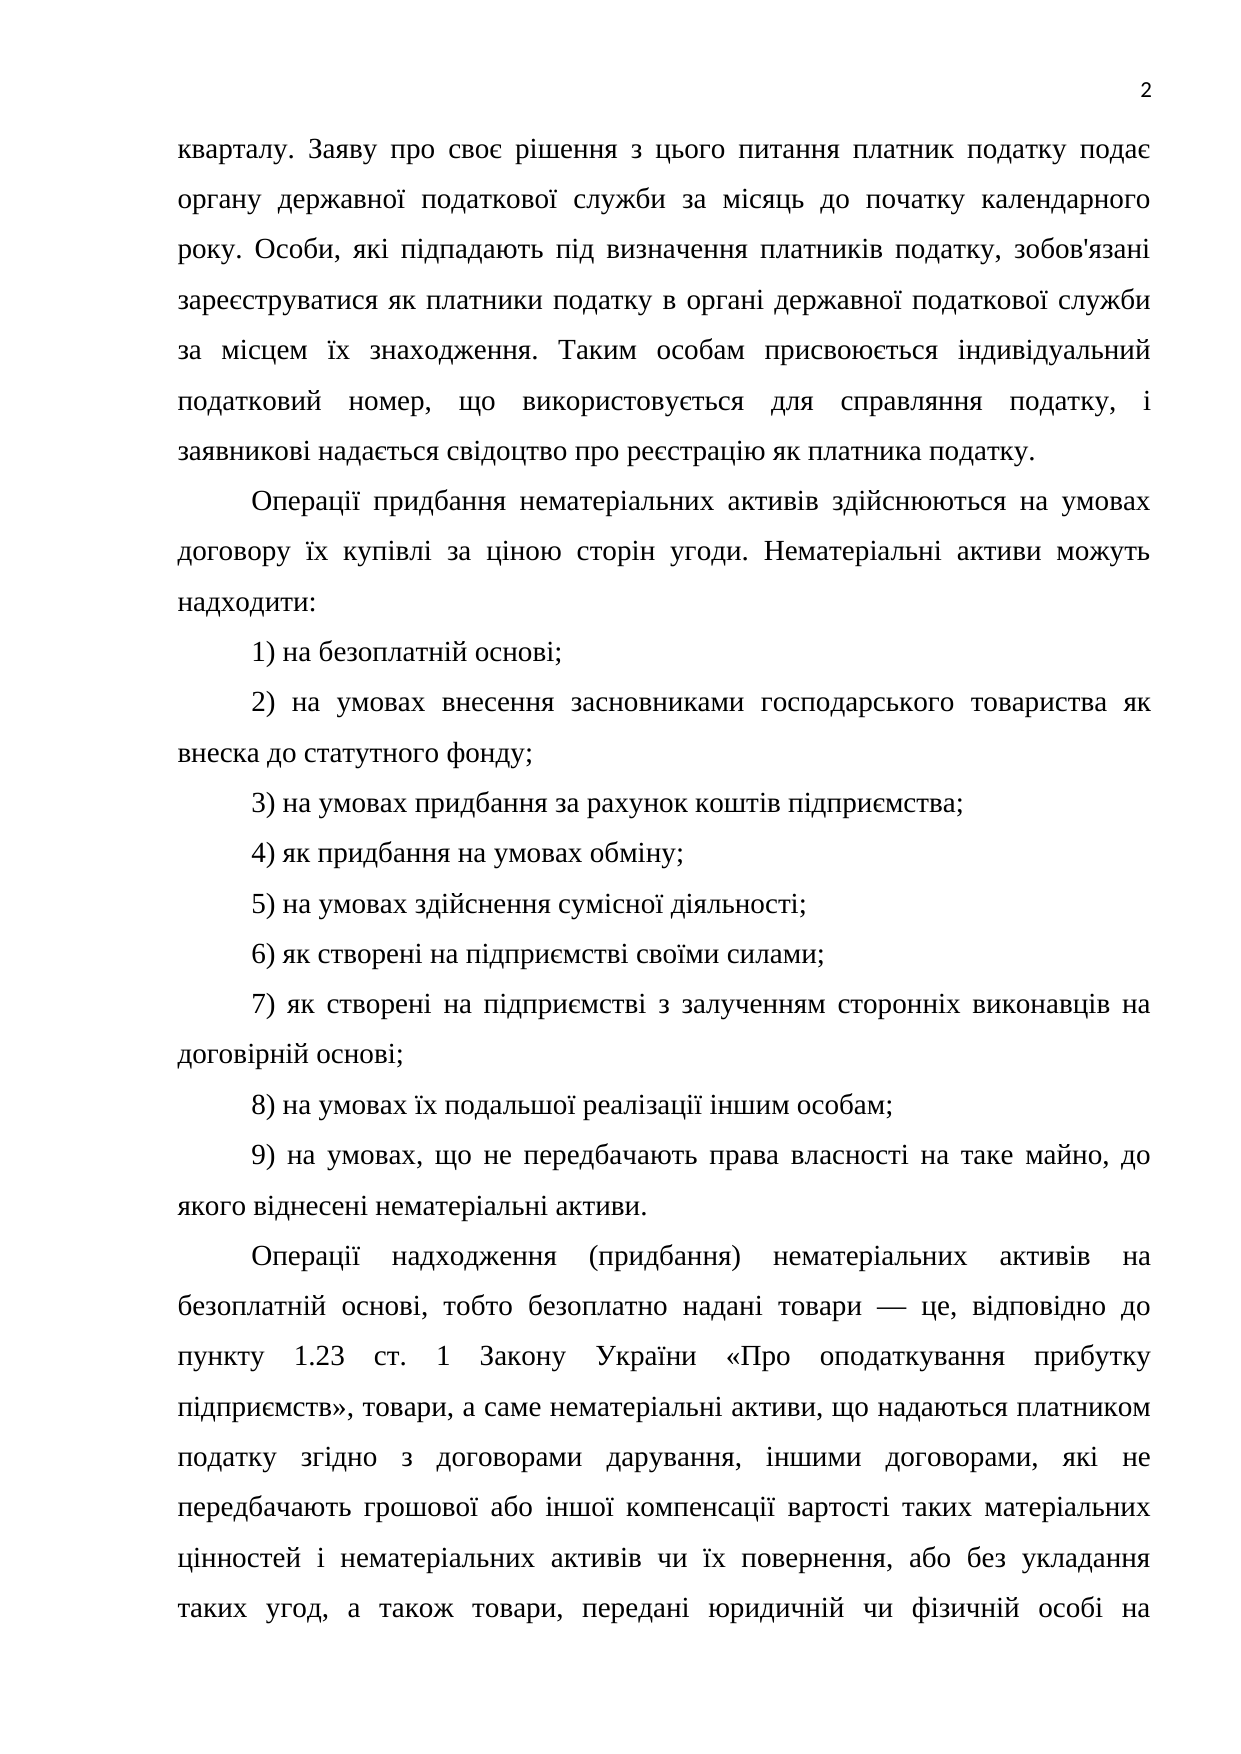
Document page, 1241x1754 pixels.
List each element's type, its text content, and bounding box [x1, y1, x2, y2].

text Операції придбання нематеріальних активів здійснюються на умовах договору їх купівлі за ціною сторін угоди. Нематеріальні активи можуть надходити: [177, 483, 1152, 617]
text 4) як придбання на умовах обміну; [177, 835, 1152, 869]
text 8) на умовах їх подальшої реалізації іншим особам; [177, 1087, 1152, 1121]
text 9) на умовах, що не передбачають права власності на таке майно, до якого віднесені нематеріальні активи. [177, 1137, 1152, 1221]
text 7) як створені на підприємстві з залученням сторонніх виконавців на договірній основі; [177, 986, 1152, 1070]
text 6) як створені на підприємстві своїми силами; [177, 936, 1152, 969]
text 5) на умовах здійснення сумісної діяльності; [177, 886, 1152, 919]
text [177, 1238, 1152, 1624]
text 2) на умовах внесення засновниками господарського товариства як внеска до статутного фонду; [177, 684, 1152, 768]
text 1) на безоплатній основі; [177, 634, 1152, 668]
text 3) на умовах придбання за рахунок коштів підприємства; [177, 785, 1152, 819]
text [177, 131, 1152, 466]
